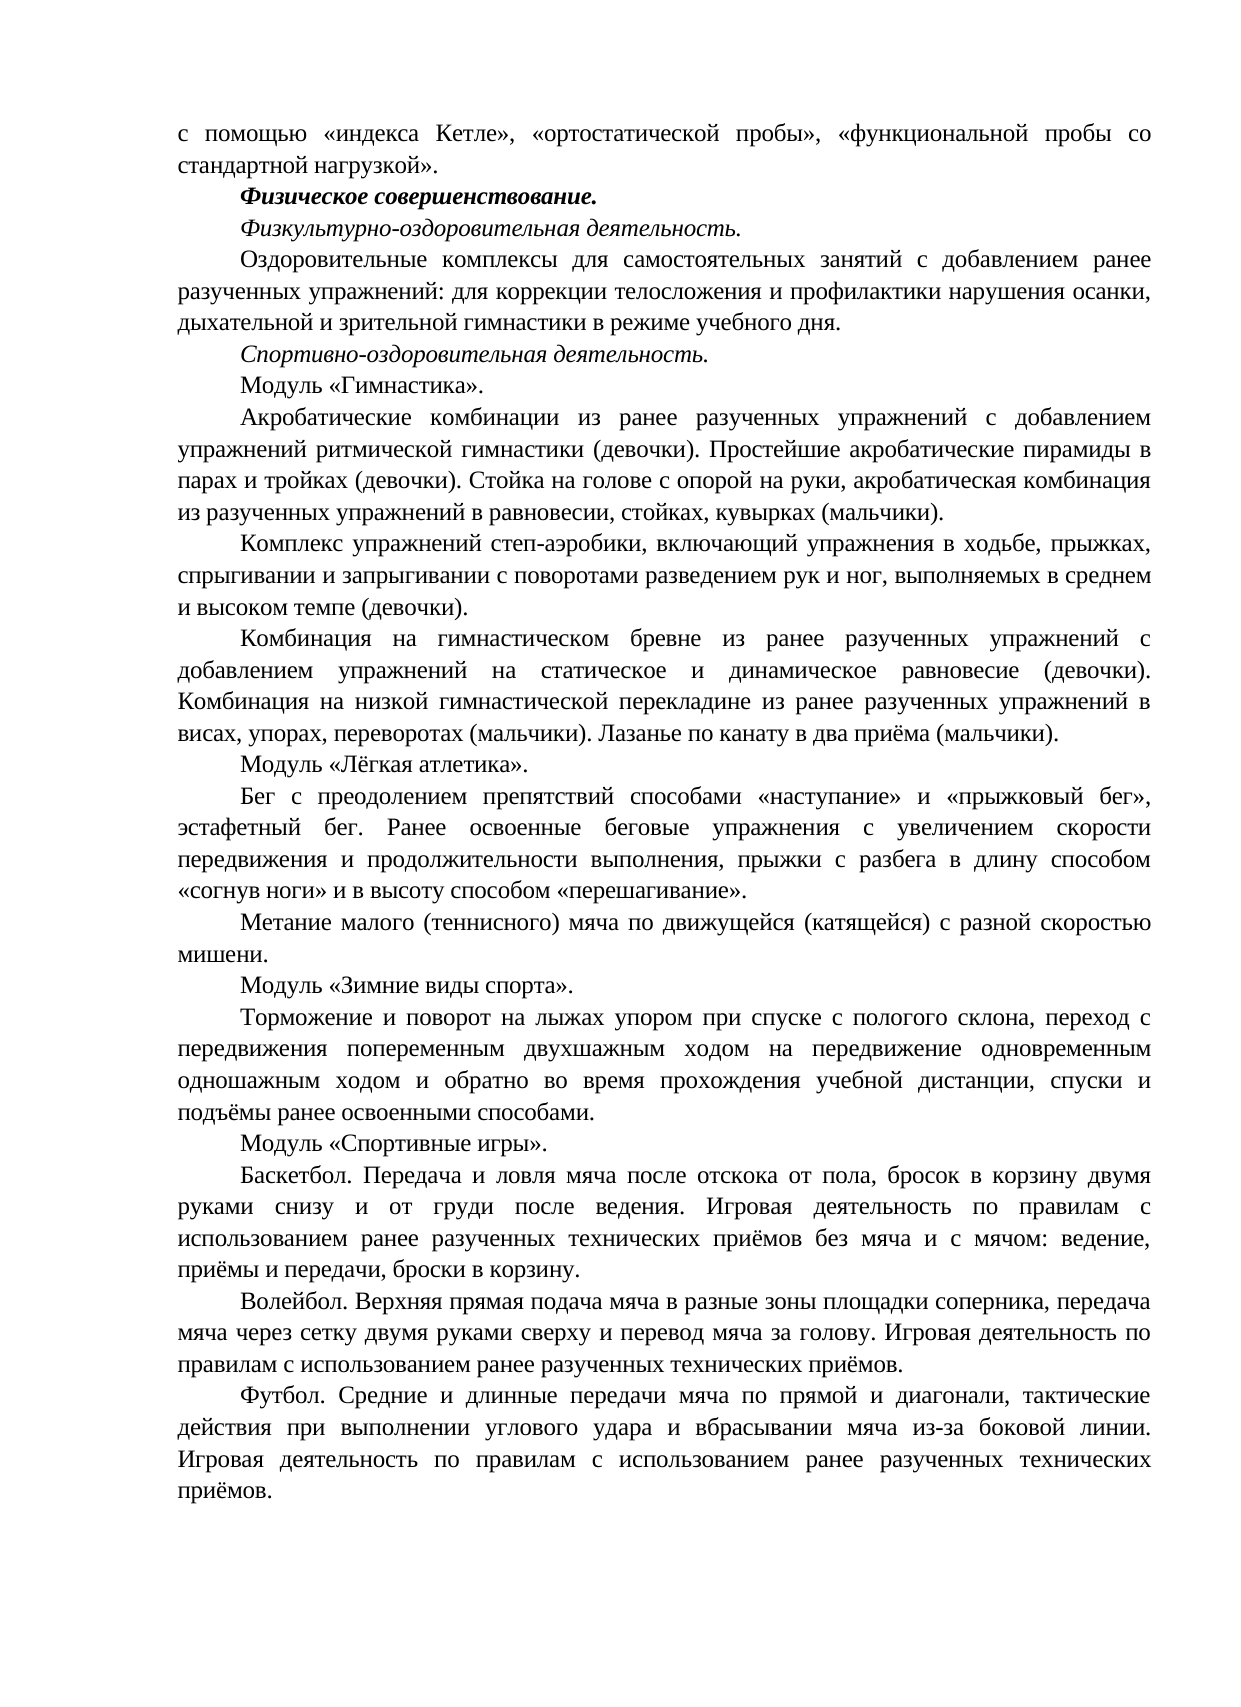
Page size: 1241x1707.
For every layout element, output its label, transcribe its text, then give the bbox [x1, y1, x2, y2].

text Модуль «Зимние виды спорта». [177, 970, 1152, 999]
text Комбинация на гимнастическом бревне из ранее разученных упражнений с добавлением упражнений на статическое и динамическое равновесие (девочки). Комбинация на низкой гимнастической перекладине из ранее разученных упражнений в висах, упорах, переворотах (мальчики). Лазанье по канату в два приёма (мальчики). [177, 623, 1152, 747]
text Футбол. Средние и длинные передачи мяча по прямой и диагонали, тактические действия при выполнении углового удара и вбрасывании мяча из-за боковой линии. Игровая деятельность по правилам с использованием ранее разученных технических приёмов. [177, 1381, 1152, 1504]
text Метание малого (теннисного) мяча по движущейся (катящейся) с разной скоростью мишени. [177, 907, 1152, 967]
text Физическое совершенствование. [177, 181, 1152, 210]
text Волейбол. Верхняя прямая подача мяча в разные зоны площадки соперника, передача мяча через сетку двумя руками сверху и перевод мяча за голову. Игровая деятельность по правилам с использованием ранее разученных технических приёмов. [177, 1286, 1152, 1378]
text Акробатические комбинации из ранее разученных упражнений с добавлением упражнений ритмической гимнастики (девочки). Простейшие акробатические пирамиды в парах и тройках (девочки). Стойка на голове с опорой на руки, акробатическая комбинация из разученных упражнений в равновесии, стойках, кувырках (мальчики). [177, 402, 1152, 526]
text Комплекс упражнений степ-аэробики, включающий упражнения в ходьбе, прыжках, спрыгивании и запрыгивании с поворотами разведением рук и ног, выполняемых в среднем и высоком темпе (девочки). [177, 528, 1152, 620]
text Модуль «Гимнастика». [177, 371, 1152, 399]
text Баскетбол. Передача и ловля мяча после отскока от пола, бросок в корзину двумя руками снизу и от груди после ведения. Игровая деятельность по правилам с использованием ранее разученных технических приёмов без мяча и с мячом: ведение, приёмы и передачи, броски в корзину. [177, 1160, 1152, 1283]
text Физкультурно-оздоровительная деятельность. [177, 213, 1152, 242]
text Спортивно-оздоровительная деятельность. [177, 339, 1152, 368]
text Модуль «Лёгкая атлетика». [177, 749, 1152, 778]
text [177, 118, 1152, 178]
text Бег с преодолением препятствий способами «наступание» и «прыжковый бег», эстафетный бег. Ранее освоенные беговые упражнения с увеличением скорости передвижения и продолжительности выполнения, прыжки с разбега в длину способом «согнув ноги» и в высоту способом «перешагивание». [177, 781, 1152, 904]
text Модуль «Спортивные игры». [177, 1128, 1152, 1157]
text Торможение и поворот на лыжах упором при спуске с пологого склона, переход с передвижения попеременным двухшажным ходом на передвижение одновременным одношажным ходом и обратно во время прохождения учебной дистанции, спуски и подъёмы ранее освоенными способами. [177, 1002, 1152, 1125]
text Оздоровительные комплексы для самостоятельных занятий с добавлением ранее разученных упражнений: для коррекции телосложения и профилактики нарушения осанки, дыхательной и зрительной гимнастики в режиме учебного дня. [177, 244, 1152, 336]
